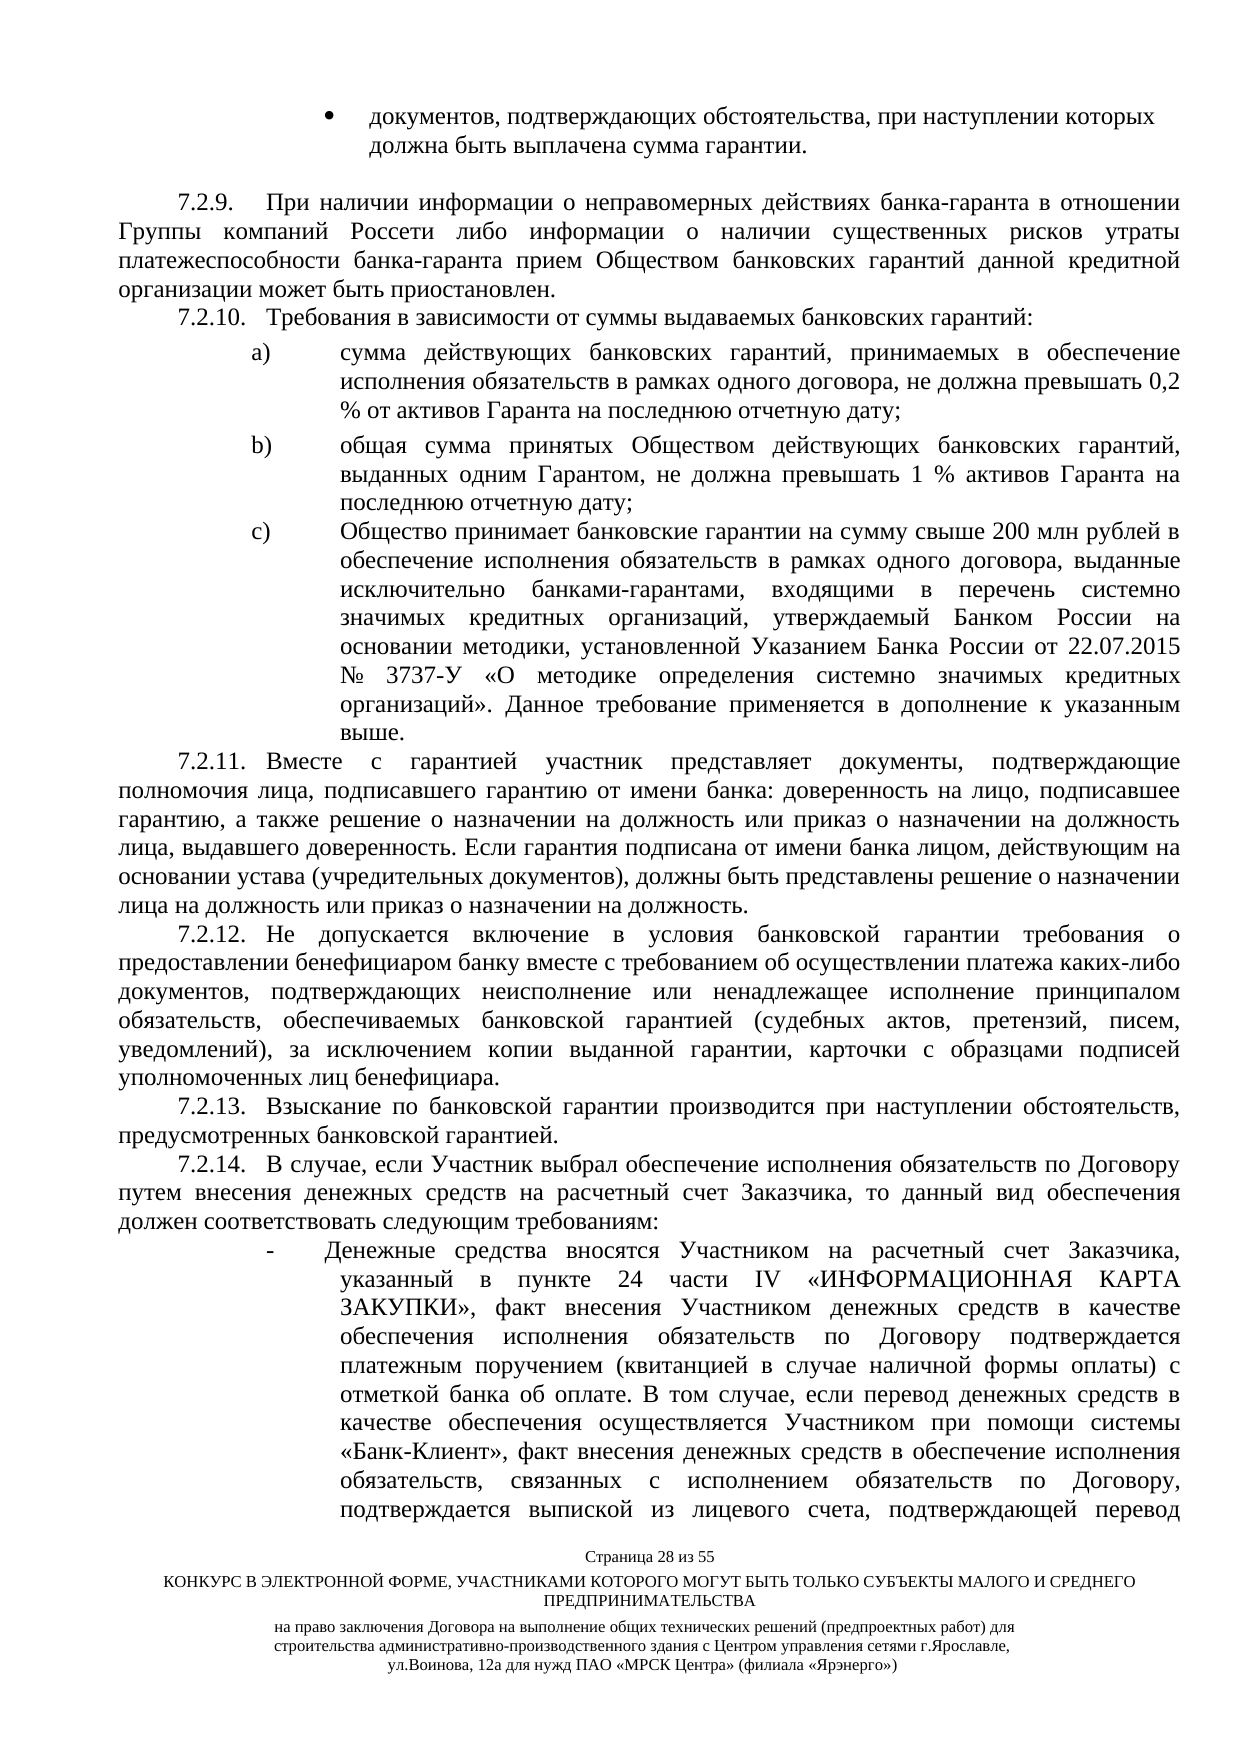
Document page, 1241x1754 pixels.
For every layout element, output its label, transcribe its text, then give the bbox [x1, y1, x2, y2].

list Требования в зависимости от суммы выдаваемых банковских гарантий: [118, 302, 1181, 331]
list общая сумма принятых Обществом действующих банковских гарантий, выданных одним Гарантом, не должна превышать 1 % активов Гаранта на последнюю отчетную дату; [251, 430, 1181, 516]
list сумма действующих банковских гарантий, принимаемых в обеспечение исполнения обязательств в рамках одного договора, не должна превышать 0,2 % от активов Гаранта на последнюю отчетную дату; [251, 337, 1181, 424]
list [266, 1235, 1181, 1522]
list Не допускается включение в условия банковской гарантии требования о предоставлении бенефициаром банку вместе с требованием об осуществлении платежа каких-либо документов, подтверждающих неисполнение или ненадлежащее исполнение принципалом обязательств, обеспечиваемых банковской гарантией (судебных актов, претензий, писем, уведомлений), за исключением копии выданной гарантии, карточки с образцами подписей уполномоченных лиц бенефициара. [118, 919, 1181, 1091]
list Вместе с гарантией участник представляет документы, подтверждающие полномочия лица, подписавшего гарантию от имени банка: доверенность на лицо, подписавшее гарантию, а также решение о назначении на должность или приказ о назначении на должность лица, выдавшего доверенность. Если гарантия подписана от имени банка лицом, действующим на основании устава (учредительных документов), должны быть представлены решение о назначении лица на должность или приказ о назначении на должность. [118, 746, 1181, 919]
list документов, подтверждающих обстоятельства, при наступлении которых должна быть выплачена сумма гарантии. [325, 101, 1181, 159]
list Общество принимает банковские гарантии на сумму свыше 200 млн рублей в обеспечение исполнения обязательств в рамках одного договора, выданные исключительно банками-гарантами, входящими в перечень системно значимых кредитных организаций, утверждаемый Банком России на основании методики, установленной Указанием Банка России от 22.07.2015 № 3737-У «О методике определения системно значимых кредитных организаций». Данное требование применяется в дополнение к указанным выше. [251, 516, 1181, 746]
list В случае, если Участник выбрал обеспечение исполнения обязательств по Договору путем внесения денежных средств на расчетный счет Заказчика, то данный вид обеспечения должен соответствовать следующим требованиям: [118, 1149, 1181, 1235]
list При наличии информации о неправомерных действиях банка-гаранта в отношении Группы компаний Россети либо информации о наличии существенных рисков утраты платежеспособности банка-гаранта прием Обществом банковских гарантий данной кредитной организации может быть приостановлен. [118, 187, 1181, 302]
list Взыскание по банковской гарантии производится при наступлении обстоятельств, предусмотренных банковской гарантией. [118, 1091, 1181, 1149]
